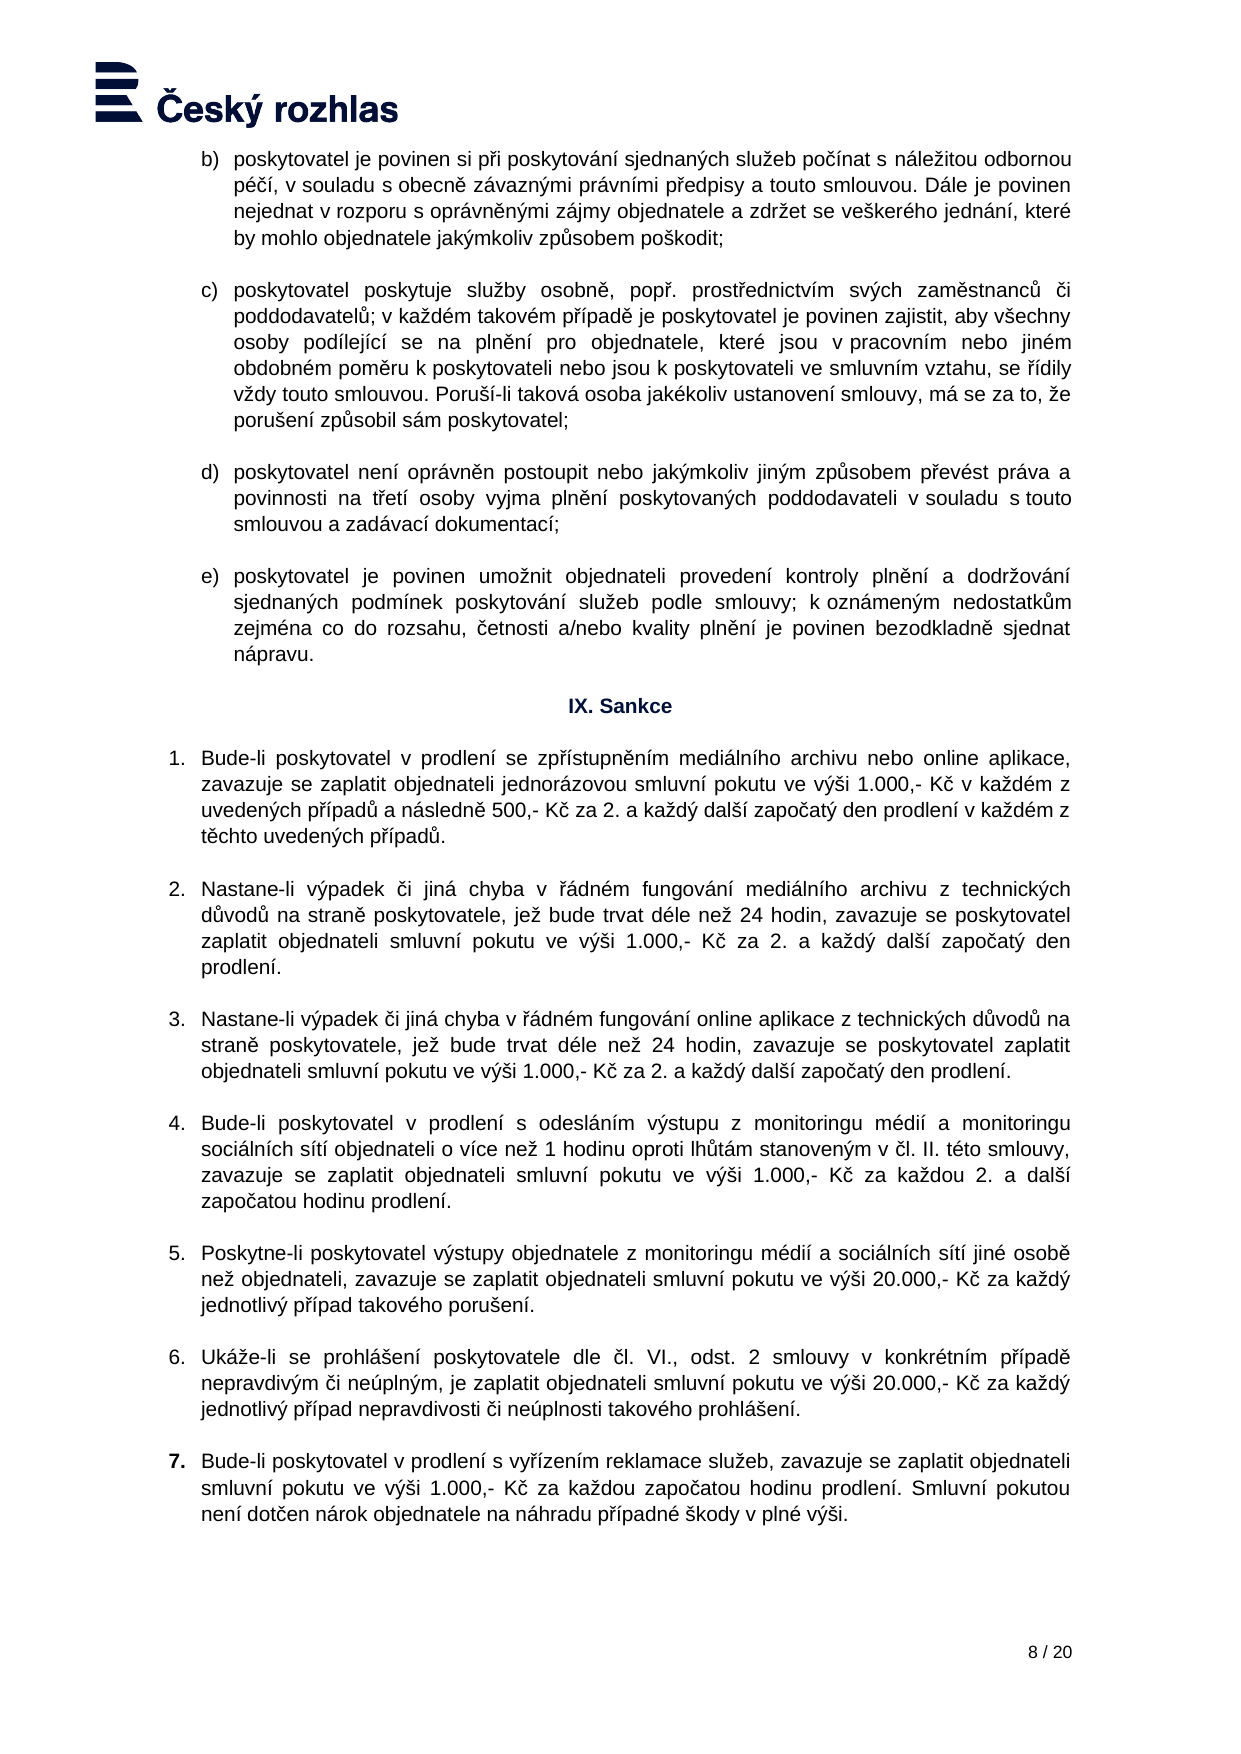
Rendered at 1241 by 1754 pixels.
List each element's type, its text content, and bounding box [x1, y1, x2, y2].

list Bude-li poskytovatel v prodlení s vyřízením reklamace služeb, zavazuje se zaplatit objednateli smluvní pokutu ve výši 1.000,- Kč za každou započatou hodinu prodlení. Smluvní pokutou není dotčen nárok objednatele na náhradu případné škody v plné výši. [168, 1448, 1072, 1526]
subtitle Sankce [168, 693, 1072, 719]
list poskytovatel není oprávněn postoupit nebo jakýmkoliv jiným způsobem převést práva a povinnosti na třetí osoby vyjma plnění poskytovaných poddodavateli v souladu s touto smlouvou a zadávací dokumentací; [201, 458, 1072, 537]
list Ukáže-li se prohlášení poskytovatele dle čl. VI., odst. 2 smlouvy v konkrétním případě nepravdivým či neúplným, je zaplatit objednateli smluvní pokutu ve výši 20.000,- Kč za každý jednotlivý případ nepravdivosti či neúplnosti takového prohlášení. [168, 1344, 1072, 1422]
list Bude-li poskytovatel v prodlení s odesláním výstupu z monitoringu médií a monitoringu sociálních sítí objednateli o více než 1 hodinu oproti lhůtám stanoveným v čl. II. této smlouvy, zavazuje se zaplatit objednateli smluvní pokutu ve výši 1.000,- Kč za každou 2. a další započatou hodinu prodlení. [168, 1109, 1072, 1214]
list Nastane-li výpadek či jiná chyba v řádném fungování mediálního archivu z technických důvodů na straně poskytovatele, jež bude trvat déle než 24 hodin, zavazuje se poskytovatel zaplatit objednateli smluvní pokutu ve výši 1.000,- Kč za 2. a každý další započatý den prodlení. [168, 875, 1072, 979]
list poskytovatel poskytuje služby osobně, popř. prostřednictvím svých zaměstnanců či poddodavatelů; v každém takovém případě je poskytovatel je povinen zajistit, aby všechny osoby podílející se na plnění pro objednatele, které jsou v pracovním nebo jiném obdobném poměru k poskytovateli nebo jsou k poskytovateli ve smluvním vztahu, se řídily vždy touto smlouvou. Poruší-li taková osoba jakékoliv ustanovení smlouvy, má se za to, že porušení způsobil sám poskytovatel; [201, 276, 1072, 432]
list Bude-li poskytovatel v prodlení se zpřístupněním mediálního archivu nebo online aplikace, zavazuje se zaplatit objednateli jednorázovou smluvní pokutu ve výši 1.000,- Kč v každém z uvedených případů a následně 500,- Kč za 2. a každý další započatý den prodlení v každém z těchto uvedených případů. [168, 745, 1072, 849]
list poskytovatel je povinen umožnit objednateli provedení kontroly plnění a dodržování sjednaných podmínek poskytování služeb podle smlouvy; k oznámeným nedostatkům zejména co do rozsahu, četnosti a/nebo kvality plnění je povinen bezodkladně sjednat nápravu. [201, 563, 1072, 667]
list Nastane-li výpadek či jiná chyba v řádném fungování online aplikace z technických důvodů na straně poskytovatele, jež bude trvat déle než 24 hodin, zavazuje se poskytovatel zaplatit objednateli smluvní pokutu ve výši 1.000,- Kč za 2. a každý další započatý den prodlení. [168, 1005, 1072, 1083]
list poskytovatel je povinen si při poskytování sjednaných služeb počínat s náležitou odbornou péčí, v souladu s obecně závaznými právními předpisy a touto smlouvou. Dále je povinen nejednat v rozporu s oprávněnými zájmy objednatele a zdržet se veškerého jednání, které by mohlo objednatele jakýmkoliv způsobem poškodit; [201, 146, 1072, 250]
picture [95, 62, 398, 128]
list Poskytne-li poskytovatel výstupy objednatele z monitoringu médií a sociálních sítí jiné osobě než objednateli, zavazuje se zaplatit objednateli smluvní pokutu ve výši 20.000,- Kč za každý jednotlivý případ takového porušení. [168, 1240, 1072, 1318]
